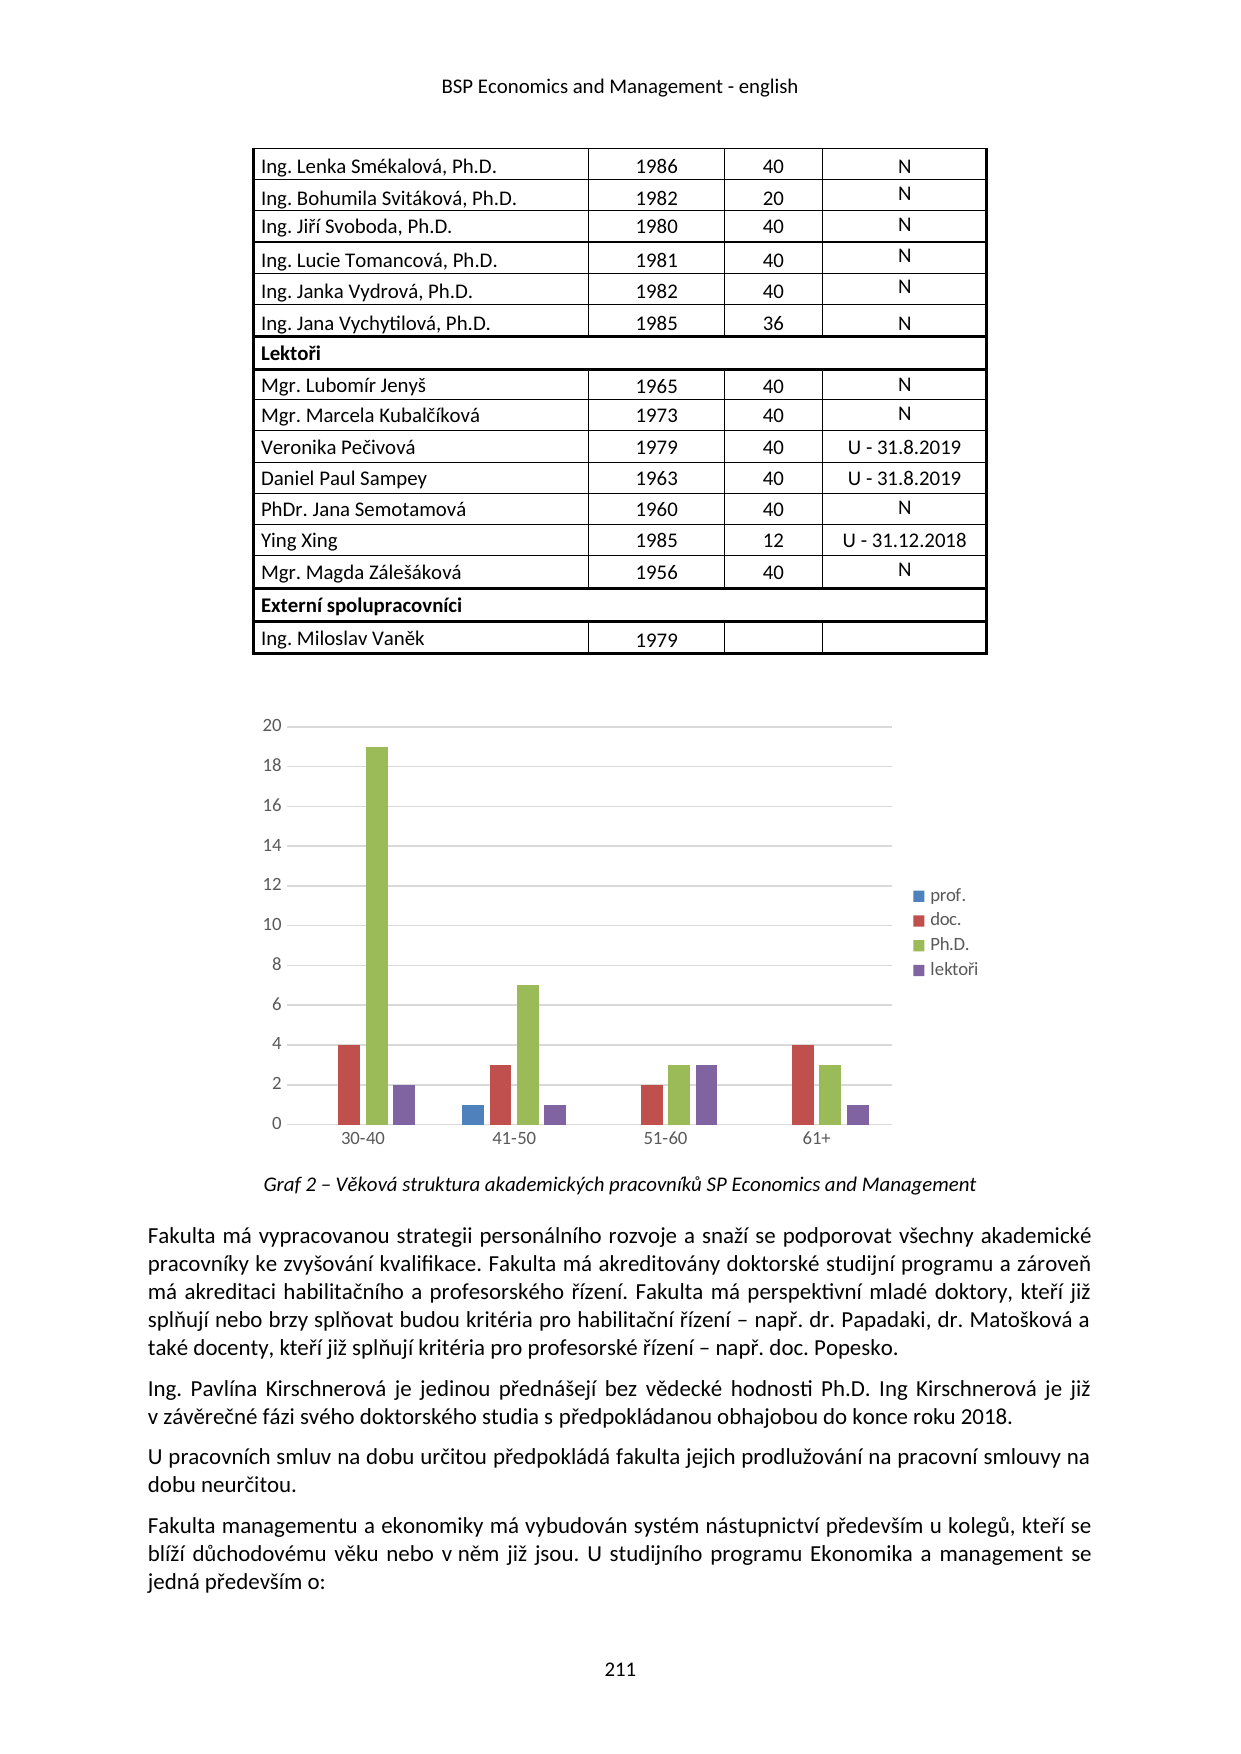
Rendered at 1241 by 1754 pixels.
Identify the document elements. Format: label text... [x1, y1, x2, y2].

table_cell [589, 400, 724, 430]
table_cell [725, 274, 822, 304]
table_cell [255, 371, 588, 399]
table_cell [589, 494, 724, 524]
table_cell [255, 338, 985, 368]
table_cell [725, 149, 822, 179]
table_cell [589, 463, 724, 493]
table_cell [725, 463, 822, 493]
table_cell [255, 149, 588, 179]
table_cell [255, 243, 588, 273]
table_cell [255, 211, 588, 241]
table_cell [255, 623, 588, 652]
text Ing. Pavlína Kirschnerová je jedinou přednášejí bez vědecké hodnosti Ph.D. Ing Kirschnerová je již v závěrečné fázi svého doktorského studia s předpokládanou obhajobou do konce roku 2018. [148, 1374, 1093, 1430]
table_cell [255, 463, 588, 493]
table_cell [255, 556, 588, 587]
text U pracovních smluv na dobu určitou předpokládá fakulta jejich prodlužování na pracovní smlouvy na dobu neurčitou. [148, 1442, 1093, 1498]
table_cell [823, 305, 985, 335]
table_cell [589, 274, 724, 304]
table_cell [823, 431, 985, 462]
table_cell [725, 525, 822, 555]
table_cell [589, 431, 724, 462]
text Fakulta má vypracovanou strategii personálního rozvoje a snaží se podporovat všechny akademické pracovníky ke zvyšování kvalifikace. Fakulta má akreditovány doktorské studijní programu a zároveň má akreditaci habilitačního a profesorského řízení. Fakulta má perspektivní mladé doktory, kteří již splňují nebo brzy splňovat budou kritéria pro habilitační řízení – např. dr. Papadaki, dr. Matošková a také docenty, kteří již splňují kritéria pro profesorské řízení – např. doc. Popesko. [148, 1221, 1093, 1361]
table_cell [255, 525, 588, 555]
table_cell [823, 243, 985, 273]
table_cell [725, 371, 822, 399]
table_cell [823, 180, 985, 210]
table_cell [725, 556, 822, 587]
text Graf 2 – Věková struktura akademických pracovníků SP Economics and Management [148, 1171, 1093, 1196]
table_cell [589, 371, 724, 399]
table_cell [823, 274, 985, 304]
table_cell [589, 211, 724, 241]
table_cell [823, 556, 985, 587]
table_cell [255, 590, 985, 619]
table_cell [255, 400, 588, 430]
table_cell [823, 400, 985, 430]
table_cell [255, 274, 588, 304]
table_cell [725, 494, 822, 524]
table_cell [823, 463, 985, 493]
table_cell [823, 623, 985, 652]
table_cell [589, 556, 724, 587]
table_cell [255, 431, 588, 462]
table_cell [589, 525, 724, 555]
text Fakulta managementu a ekonomiky má vybudován systém nástupnictví především u kolegů, kteří se blíží důchodovému věku nebo v něm již jsou. U studijního programu Ekonomika a management se jedná především o: [148, 1511, 1093, 1595]
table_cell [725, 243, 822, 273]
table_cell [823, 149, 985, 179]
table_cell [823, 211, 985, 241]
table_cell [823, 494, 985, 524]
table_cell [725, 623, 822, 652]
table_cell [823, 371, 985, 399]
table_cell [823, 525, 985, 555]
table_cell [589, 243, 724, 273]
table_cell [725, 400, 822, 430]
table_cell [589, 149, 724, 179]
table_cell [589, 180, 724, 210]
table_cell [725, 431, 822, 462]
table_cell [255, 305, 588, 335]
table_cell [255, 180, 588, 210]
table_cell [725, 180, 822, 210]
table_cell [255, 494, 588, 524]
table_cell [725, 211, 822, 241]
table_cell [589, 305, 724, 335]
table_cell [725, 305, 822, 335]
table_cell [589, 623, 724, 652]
